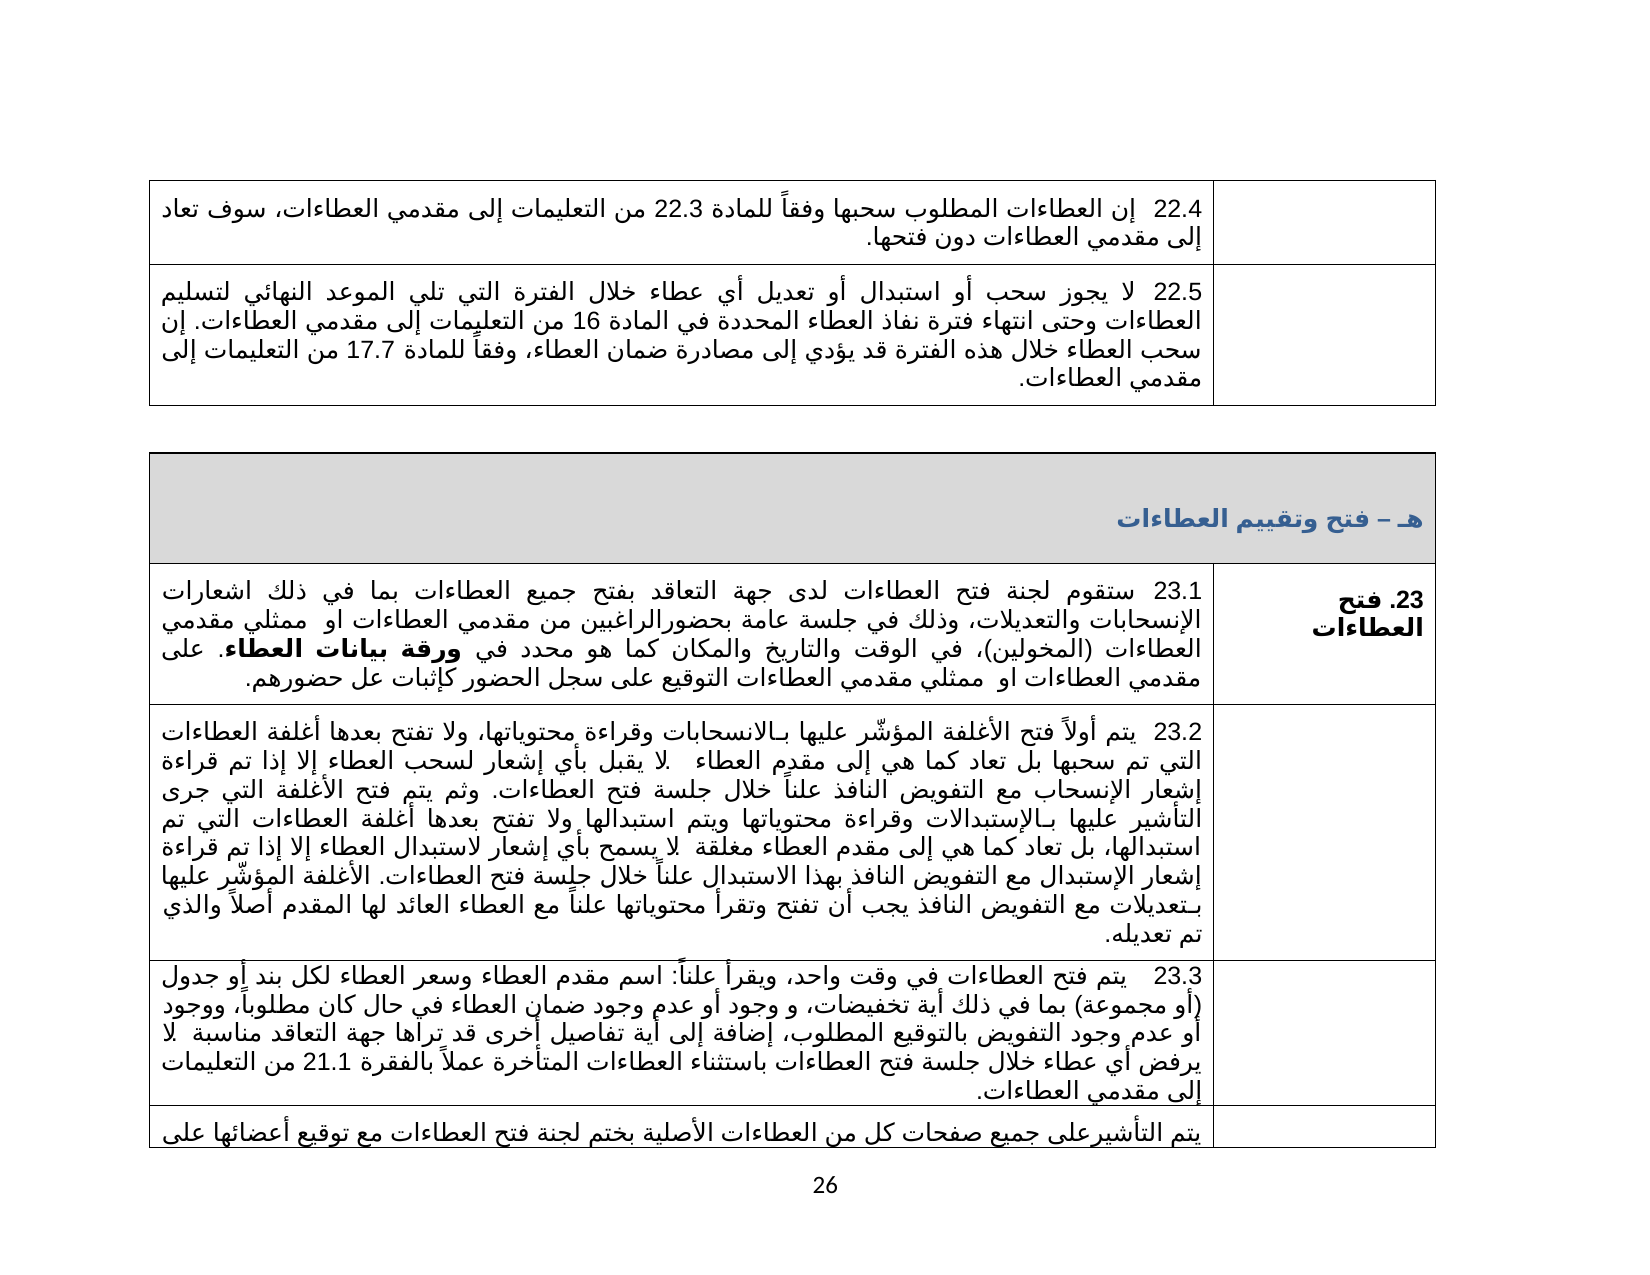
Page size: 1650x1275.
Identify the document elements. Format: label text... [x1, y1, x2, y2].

table_cell 23.3 يتم فتح العطاءات في وقت واحد، ويقرأ علناً: اسم مقدم العطاء وسعر العطاء لكل بند أو جدول (أو مجموعة) بما في ذلك أية تخفيضات، و وجود أو عدم وجود ضمان العطاء في حال كان مطلوباً، ووجود أو عدم وجود التفويض بالتوقيع المطلوب، إضافة إلى أية تفاصيل أخرى قد تراها جهة التعاقد مناسبة. لا يرفض أي عطاء خلال جلسة فتح العطاءات باستثناء العطاءات المتأخرة عملاً بالفقرة 21.1 من التعليمات إلى مقدمي العطاءات. [150, 961, 1213, 1105]
table_cell 23. فتح العطاءات [1214, 564, 1435, 704]
table_cell [1214, 265, 1435, 404]
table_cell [150, 1106, 1213, 1147]
table_cell 22.5 لا يجوز سحب أو استبدال أو تعديل أي عطاء خلال الفترة التي تلي الموعد النهائي لتسليم العطاءات وحتى انتهاء فترة نفاذ العطاء المحددة في المادة 16 من التعليمات إلى مقدمي العطاءات. إن سحب العطاء خلال هذه الفترة قد يؤدي إلى مصادرة ضمان العطاء، وفقاً للمادة 17.7 من التعليمات إلى مقدمي العطاءات. [150, 265, 1213, 404]
table_cell [1214, 961, 1435, 1105]
table_cell [1214, 705, 1435, 960]
table_header هـ – فتح وتقييم العطاءات [150, 454, 1435, 563]
table_cell [1214, 1106, 1435, 1147]
table_cell 23.2 يتم أولاً فتح الأغلفة المؤشّر عليها بـالانسحابات وقراءة محتوياتها، ولا تفتح بعدها أغلفة العطاءات التي تم سحبها بل تعاد كما هي إلى مقدم العطاء . لا يقبل بأي إشعار لسحب العطاء إلا إذا تم قراءة إشعار الإنسحاب مع التفويض النافذ علناً خلال جلسة فتح العطاءات. وثم يتم فتح الأغلفة التي جرى التأشير عليها بـالإستبدالات وقراءة محتوياتها ويتم استبدالها ولا تفتح بعدها أغلفة العطاءات التي تم استبدالها، بل تعاد كما هي إلى مقدم العطاء مغلقة. لا يسمح بأي إشعار لاستبدال العطاء إلا إذا تم قراءة إشعار الإستبدال مع التفويض النافذ بهذا الاستبدال علناً خلال جلسة فتح العطاءات. الأغلفة المؤشّر عليها بـتعديلات مع التفويض النافذ يجب أن تفتح وتقرأ محتوياتها علناً مع العطاء العائد لها المقدم أصلاً والذي تم تعديله. [150, 705, 1213, 960]
table_cell [1214, 181, 1435, 263]
table_cell 23.1 ستقوم لجنة فتح العطاءات لدى جهة التعاقد بفتح جميع العطاءات بما في ذلك اشعارات الإنسحابات والتعديلات، وذلك في جلسة عامة بحضورالراغبين من مقدمي العطاءات او ممثلي مقدمي العطاءات (المخولين)، في الوقت والتاريخ والمكان كما هو محدد في ورقة بيانات العطاء. على مقدمي العطاءات او ممثلي مقدمي العطاءات التوقيع على سجل الحضور كإثبات عل حضورهم. [150, 564, 1213, 704]
table_cell 22.4 إن العطاءات المطلوب سحبها وفقاً للمادة 22.3 من التعليمات إلى مقدمي العطاءات، سوف تعاد إلى مقدمي العطاءات دون فتحها. [150, 181, 1213, 263]
